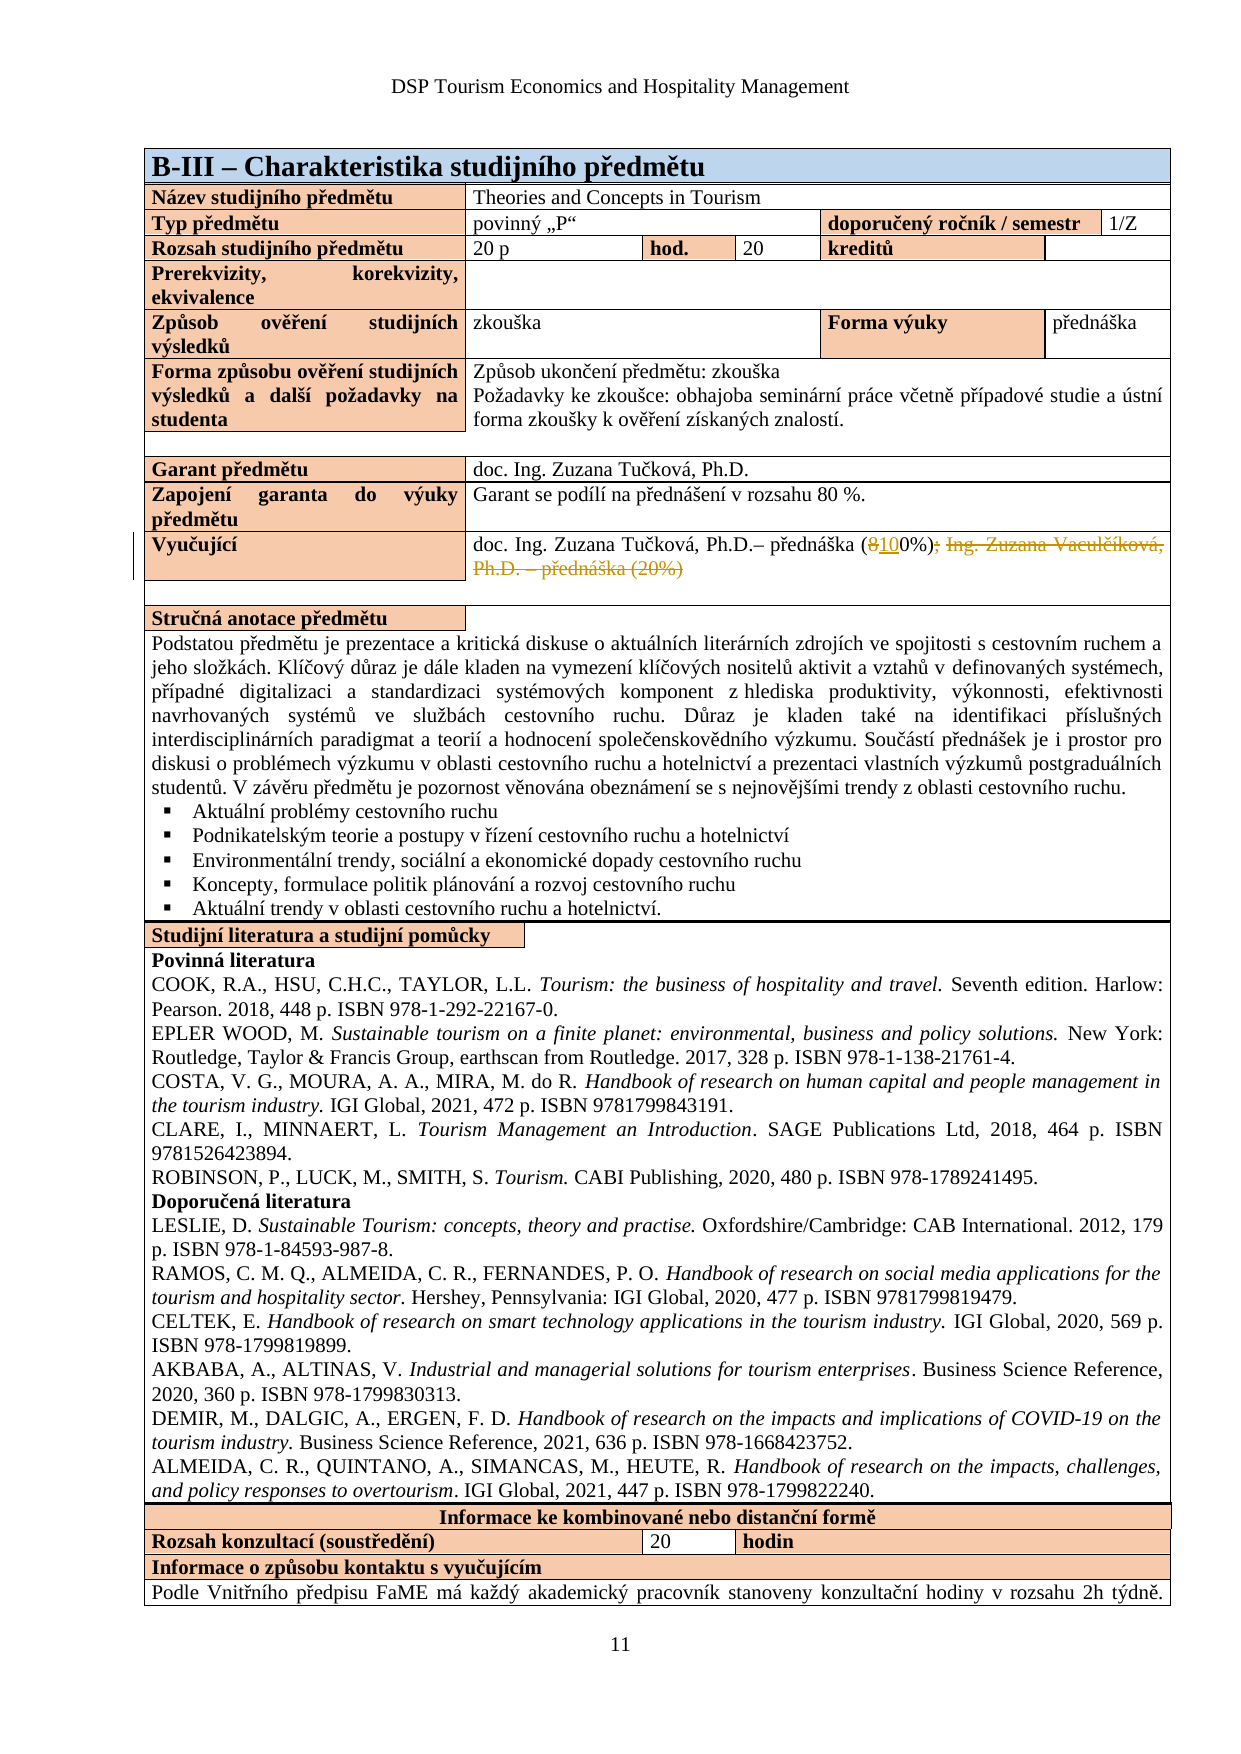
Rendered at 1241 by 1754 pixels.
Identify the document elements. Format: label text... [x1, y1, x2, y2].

table_cell hodin [736, 1530, 1170, 1553]
table_cell 20 p [466, 236, 642, 259]
table_cell [145, 431, 1170, 456]
table_cell Forma výuky [821, 310, 1044, 358]
table_cell Rozsah konzultací (soustředění) [145, 1530, 642, 1553]
table_cell [466, 606, 1170, 630]
table_cell Povinná literatura COOK, R.A., HSU, C.H.C., TAYLOR, L.L. Tourism: the business of hospitality and travel. Seventh edition. Harlow: Pearson. 2018, 448 p. ISBN 978-1-292-22167-0. EPLER WOOD, M. Sustainable tourism on a finite planet: environmental, business and policy solutions. New York: Routledge, Taylor & Francis Group, earthscan from Routledge. 2017, 328 p. ISBN 978-1-138-21761-4. COSTA, V. G., MOURA, A. A., MIRA, M. do R. Handbook of research on human capital and people management in the tourism industry. IGI Global, 2021, 472 p. ISBN 9781799843191. CLARE, I., MINNAERT, L. Tourism Management an Introduction. SAGE Publications Ltd, 2018, 464 p. ISBN 9781526423894. ROBINSON, P., LUCK, M., SMITH, S. Tourism. CABI Publishing, 2020, 480 p. ISBN 978-1789241495. Doporučená literatura LESLIE, D. Sustainable Tourism: concepts, theory and practise. Oxfordshire/Cambridge: CAB International. 2012, 179 p. ISBN 978-1-84593-987-8. RAMOS, C. M. Q., ALMEIDA, C. R., FERNANDES, P. O. Handbook of research on social media applications for the tourism and hospitality sector. Hershey, Pennsylvania: IGI Global, 2020, 477 p. ISBN 9781799819479. CELTEK, E. Handbook of research on smart technology applications in the tourism industry. IGI Global, 2020, 569 p. ISBN 978-1799819899. AKBABA, A., ALTINAS, V. Industrial and managerial solutions for tourism enterprises. Business Science Reference, 2020, 360 p. ISBN 978-1799830313. DEMIR, M., DALGIC, A., ERGEN, F. D. Handbook of research on the impacts and implications of COVID-19 on the tourism industry. Business Science Reference, 2021, 636 p. ISBN 978-1668423752. ALMEIDA, C. R., QUINTANO, A., SIMANCAS, M., HEUTE, R. Handbook of research on the impacts, challenges, and policy responses to overtourism. IGI Global, 2021, 447 p. ISBN 978-1799822240. [145, 947, 1170, 1502]
table_cell Podstatou předmětu je prezentace a kritická diskuse o aktuálních literárních zdrojích ve spojitosti s cestovním ruchem a jeho složkách. Klíčový důraz je dále kladen na vymezení klíčových nositelů aktivit a vztahů v definovaných systémech, případné digitalizaci a standardizaci systémových komponent z hlediska produktivity, výkonnosti, efektivnosti navrhovaných systémů ve službách cestovního ruchu. Důraz je kladen také na identifikaci příslušných interdisciplinárních paradigmat a teorií a hodnocení společenskovědního výzkumu. Součástí přednášek je i prostor pro diskusi o problémech výzkumu v oblasti cestovního ruchu a hotelnictví a prezentaci vlastních výzkumů postgraduálních studentů. V závěru předmětu je pozornost věnována obeznámení se s nejnovějšími trendy z oblasti cestovního ruchu. Aktuální problémy cestovního ruchu Podnikatelským teorie a postupy v řízení cestovního ruchu a hotelnictví Environmentální trendy, sociální a ekonomické dopady cestovního ruchu Koncepty, formulace politik plánování a rozvoj cestovního ruchu Aktuální trendy v oblasti cestovního ruchu a hotelnictví. [145, 630, 1170, 920]
table_cell Vyučující [145, 532, 465, 580]
table_cell doc. Ing. Zuzana Tučková, Ph.D. [466, 457, 1170, 481]
table_cell Forma způsobu ověření studijních výsledků a další požadavky na studenta [145, 359, 465, 431]
table_cell doc. Ing. Zuzana Tučková, Ph.D.– přednáška (0%) [466, 532, 1170, 580]
table_cell 1/Z [1102, 210, 1170, 234]
table_cell Garant předmětu [145, 457, 465, 481]
table_cell zkouška [466, 310, 820, 358]
table_cell přednáška [1046, 310, 1170, 358]
table_cell Stručná anotace předmětu [145, 606, 465, 630]
table_cell Rozsah studijního předmětu [145, 236, 465, 259]
table_cell Garant se podílí na přednášení v rozsahu 80 %. [466, 483, 1170, 531]
table_cell Způsob ověření studijních výsledků [145, 310, 465, 358]
table_cell hod. [643, 236, 735, 259]
table_cell kreditů [821, 236, 1044, 259]
table_cell [1046, 236, 1170, 259]
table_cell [145, 1580, 1170, 1605]
table_cell Informace o způsobu kontaktu s vyučujícím [145, 1555, 1170, 1579]
table_cell Typ předmětu [145, 210, 465, 234]
table_cell 20 [736, 236, 820, 259]
table_cell [466, 261, 1170, 309]
table_cell povinný „P“ [466, 210, 820, 234]
table_cell Způsob ukončení předmětu: zkouška Požadavky ke zkoušce: obhajoba seminární práce včetně případové studie a ústní forma zkoušky k ověření získaných znalostí. [466, 359, 1170, 431]
table_cell [525, 923, 1170, 947]
table_cell [145, 580, 1170, 605]
table_cell 20 [643, 1530, 735, 1553]
table_cell Prerekvizity, korekvizity, ekvivalence [145, 261, 465, 309]
table_cell Informace ke kombinované nebo distanční formě [145, 1505, 1171, 1529]
table_header B-III – Charakteristika studijního předmětu [145, 149, 1170, 182]
table_cell Theories and Concepts in Tourism [466, 185, 1170, 209]
table_cell Zapojení garanta do výuky předmětu [145, 483, 465, 531]
table_cell Název studijního předmětu [145, 185, 465, 209]
table_cell Studijní literatura a studijní pomůcky [145, 923, 524, 947]
table_cell doporučený ročník / semestr [821, 210, 1101, 234]
